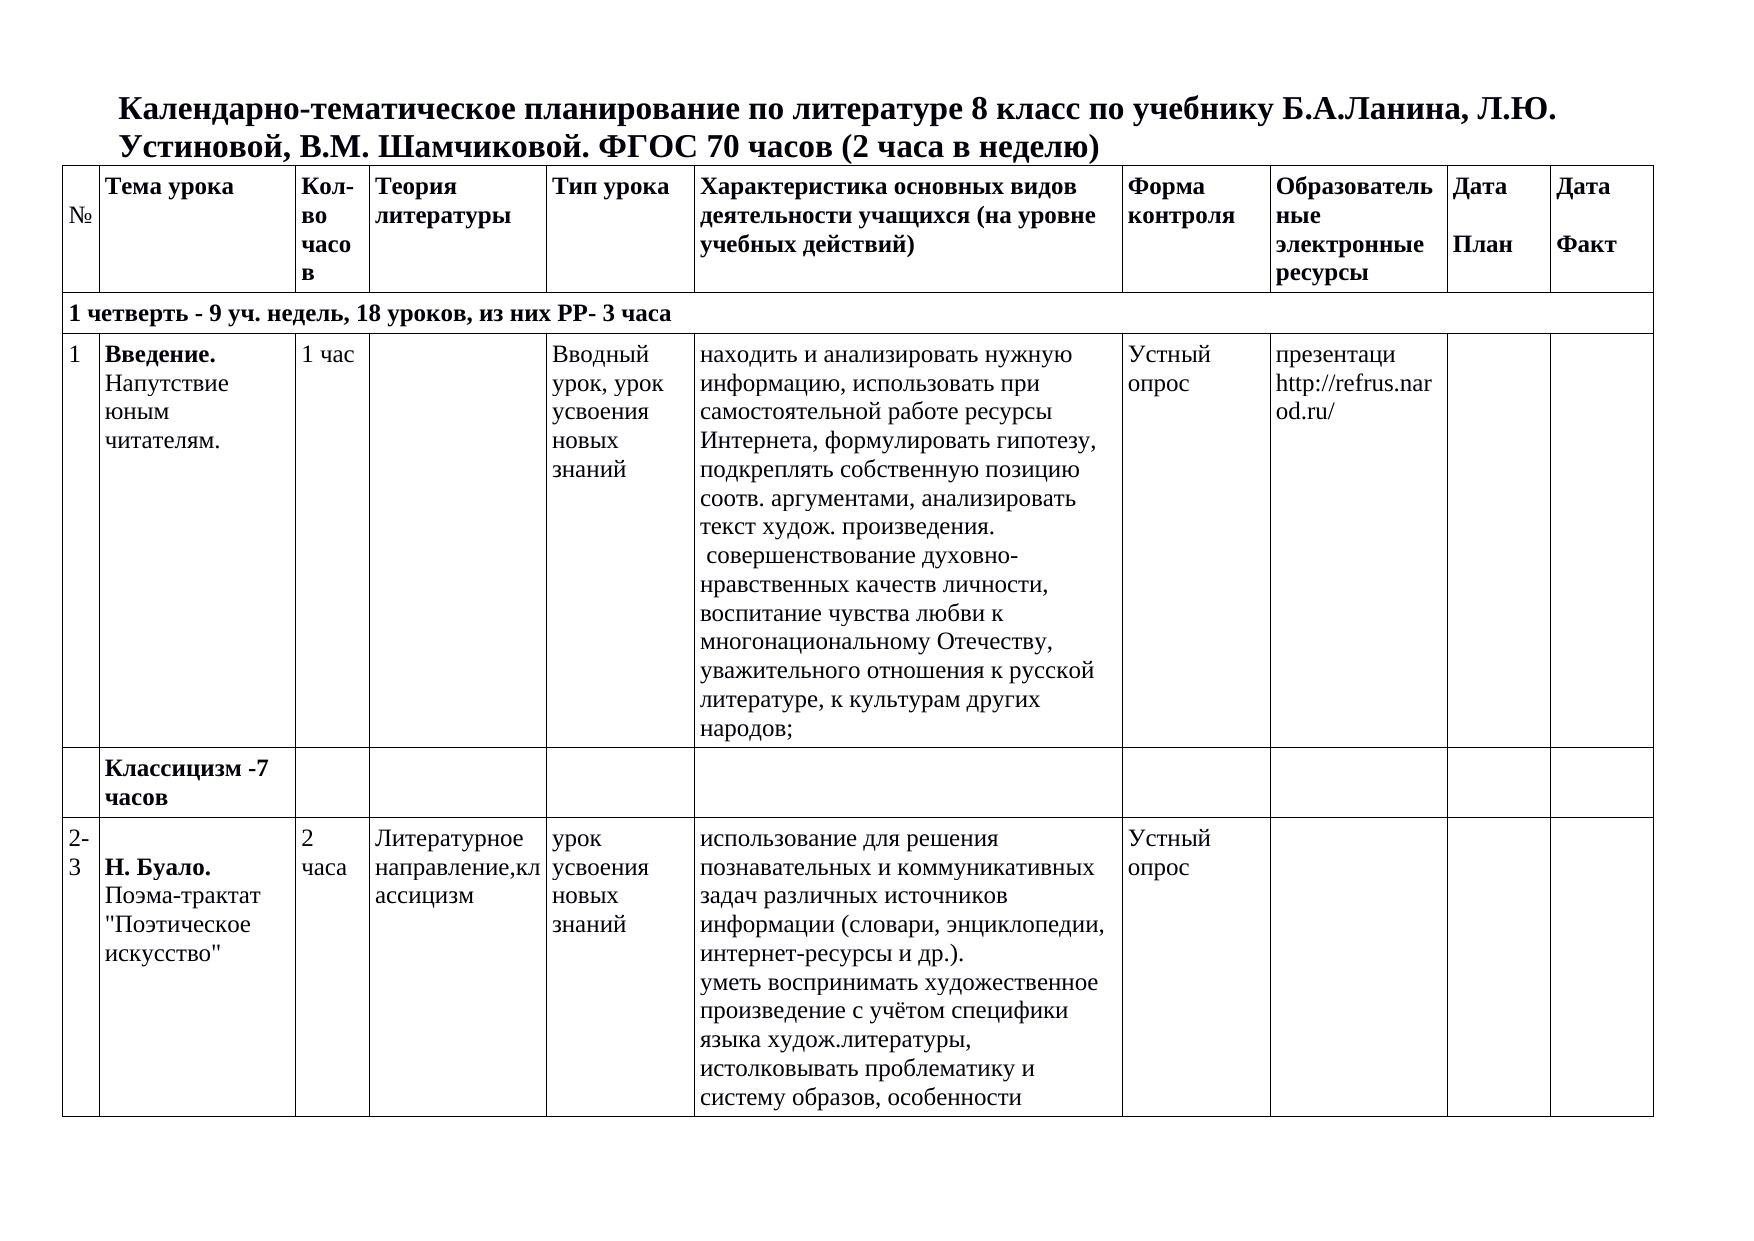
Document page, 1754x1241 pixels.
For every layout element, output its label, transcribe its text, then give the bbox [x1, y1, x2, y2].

table_cell Устный опрос [1123, 818, 1270, 1116]
table_header Дата План [1448, 166, 1550, 292]
table_cell 1 [63, 334, 99, 747]
table_cell [695, 748, 1122, 817]
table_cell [695, 818, 1122, 1116]
table_cell [1551, 818, 1653, 1116]
table_header Теория литературы [370, 166, 546, 292]
table_cell Введение. Напутствие юным читателям. [100, 334, 295, 747]
table_cell [1551, 334, 1653, 747]
table_header Тип урока [547, 166, 694, 292]
table_cell [1448, 818, 1550, 1116]
table_cell Классицизм -7 часов [100, 748, 295, 817]
table_header № [63, 166, 99, 292]
table_cell презентаци http://refrus.narod.ru/ [1271, 334, 1447, 747]
table_cell 2-3 [63, 818, 99, 1116]
table_cell [1271, 748, 1447, 817]
table_cell Вводный урок, урок усвоения новых знаний [547, 334, 694, 747]
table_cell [370, 818, 546, 1116]
table_cell находить и анализировать нужную информацию, использовать при самостоятельной работе ресурсы Интернета, формулировать гипотезу, подкреплять собственную позицию соотв. аргументами, анализировать текст худож. произведения. совершенствование духовно-нравственных качеств личности, воспитание чувства любви к многонациональному Отечеству, уважительного отношения к русской литературе, к культурам других народов; [695, 334, 1122, 747]
table_header Образовательные электронные ресурсы [1271, 166, 1447, 292]
table_cell [1271, 818, 1447, 1116]
table_cell [1551, 748, 1653, 817]
table_cell [296, 748, 369, 817]
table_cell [547, 818, 694, 1116]
table_cell 1 час [296, 334, 369, 747]
table_cell [63, 748, 99, 817]
table_header Характеристика основных видов деятельности учащихся (на уровне учебных действий) [695, 166, 1122, 292]
table_cell [1448, 334, 1550, 747]
table_cell [1123, 748, 1270, 817]
table_cell [370, 748, 546, 817]
table_cell [370, 334, 546, 747]
table_cell [1448, 748, 1550, 817]
table_header Дата Факт [1551, 166, 1653, 292]
table_cell Устный опрос [1123, 334, 1270, 747]
table_cell 2 часа [296, 818, 369, 1116]
table_cell [547, 748, 694, 817]
table_header Форма контроля [1123, 166, 1270, 292]
table_cell 1 четверть - 9 уч. недель, 18 уроков, из них РР- 3 часа [63, 293, 1653, 333]
table_header Тема урока [100, 166, 295, 292]
table_header Кол-во часов [296, 166, 369, 292]
text Календарно-тематическое планирование по литературе 8 класс по учебнику Б.А.Ланина, Л.Ю. Устиновой, В.М. Шамчиковой. ФГОС 70 часов (2 часа в неделю) [118, 88, 1636, 165]
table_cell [100, 818, 295, 1116]
